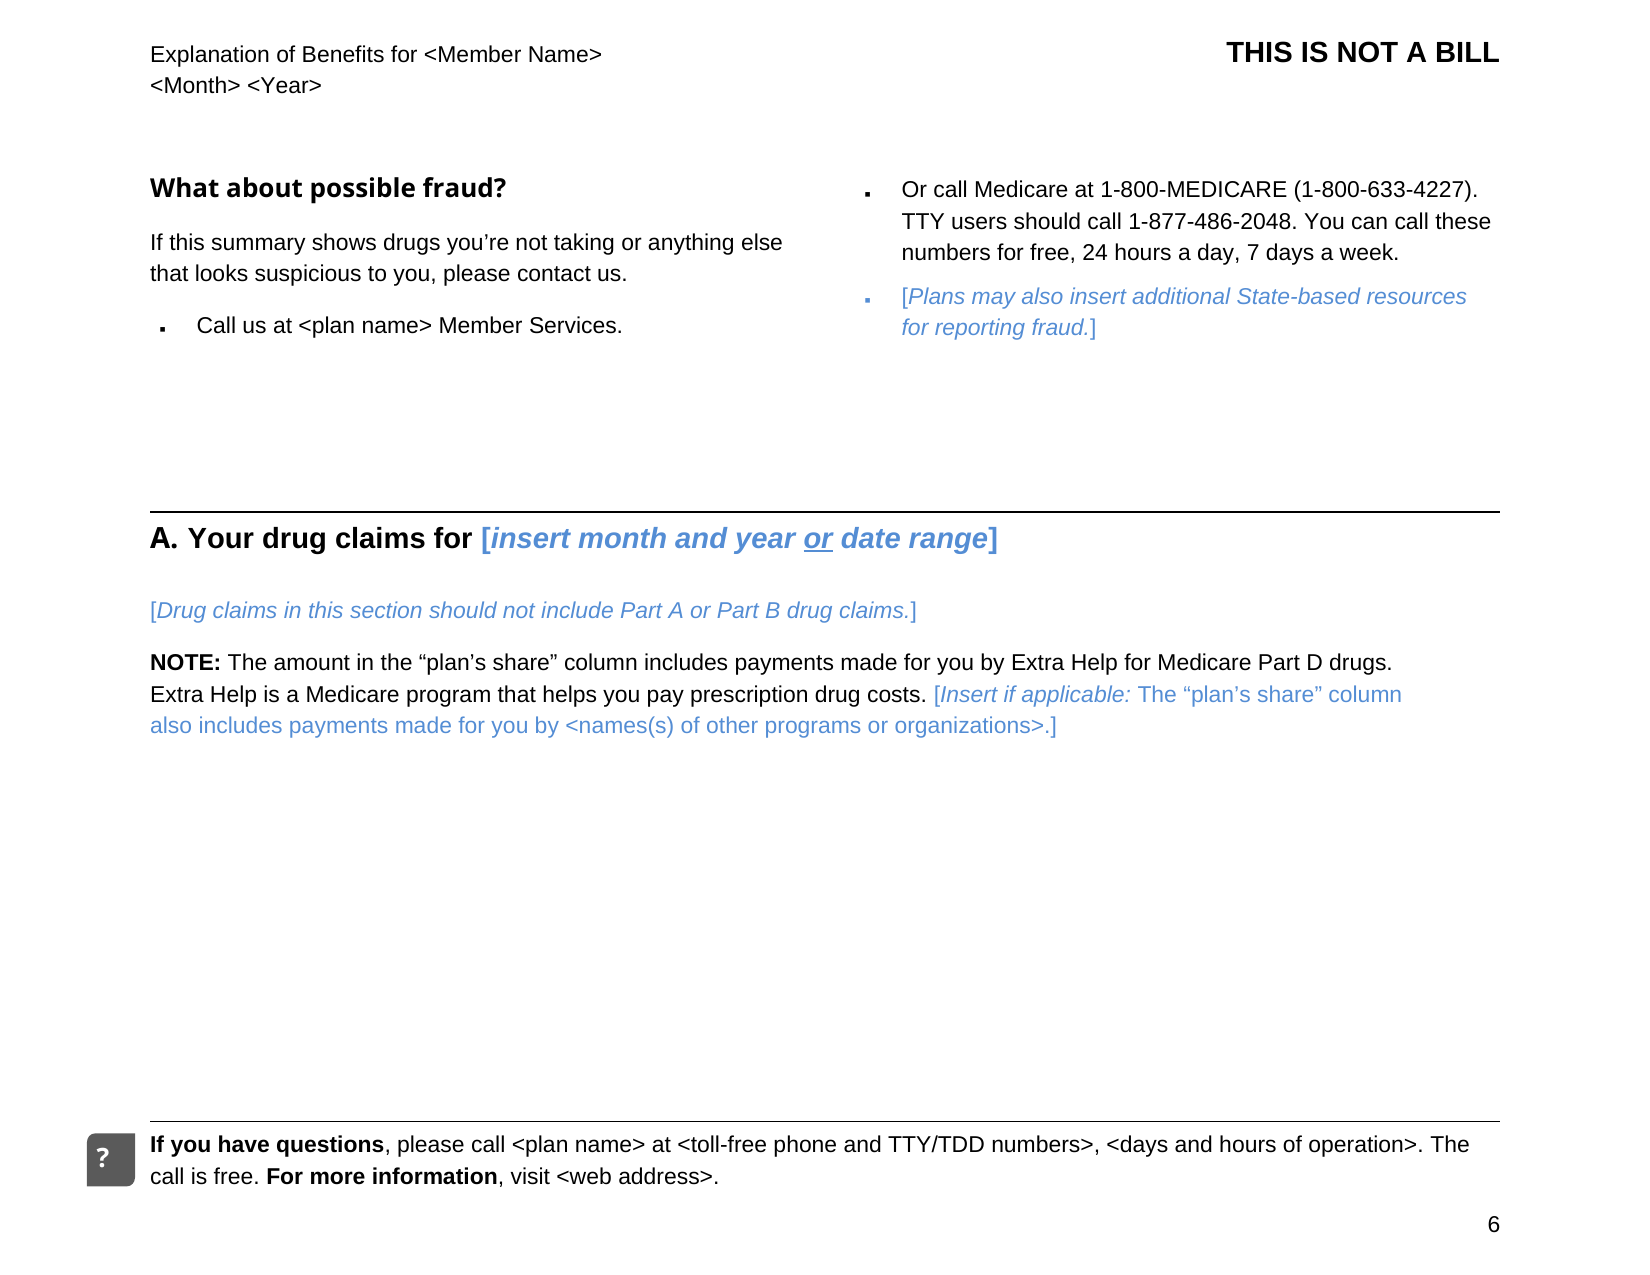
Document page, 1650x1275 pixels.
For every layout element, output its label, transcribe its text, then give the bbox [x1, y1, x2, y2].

list Call us at <plan name> Member Services. [159, 308, 795, 339]
list [Plans may also insert additional State-based resources for reporting fraud.] [864, 279, 1500, 342]
text [Drug claims in this section should not include Part A or Part B drug claims.] [150, 594, 1425, 625]
subtitle What about possible fraud? [150, 173, 795, 204]
list Or call Medicare at 1-800-MEDICARE (1-800-633-4227). TTY users should call 1-877-486-2048. You can call these numbers for free, 24 hours a day, 7 days a week. [864, 173, 1500, 267]
text If this summary shows drugs you’re not taking or anything else that looks suspicious to you, please contact us. [150, 225, 795, 287]
text NOTE: The amount in the “plan’s share” column includes payments made for you by Extra Help for Medicare Part D drugs. Extra Help is a Medicare program that helps you pay prescription drug costs. [Insert if applicable: The “plan’s share” column also includes payments made for you by <names(s) of other programs or organizations>.] [150, 646, 1425, 739]
subtitle Your drug claims for [insert month and year or date range] [150, 513, 1500, 556]
